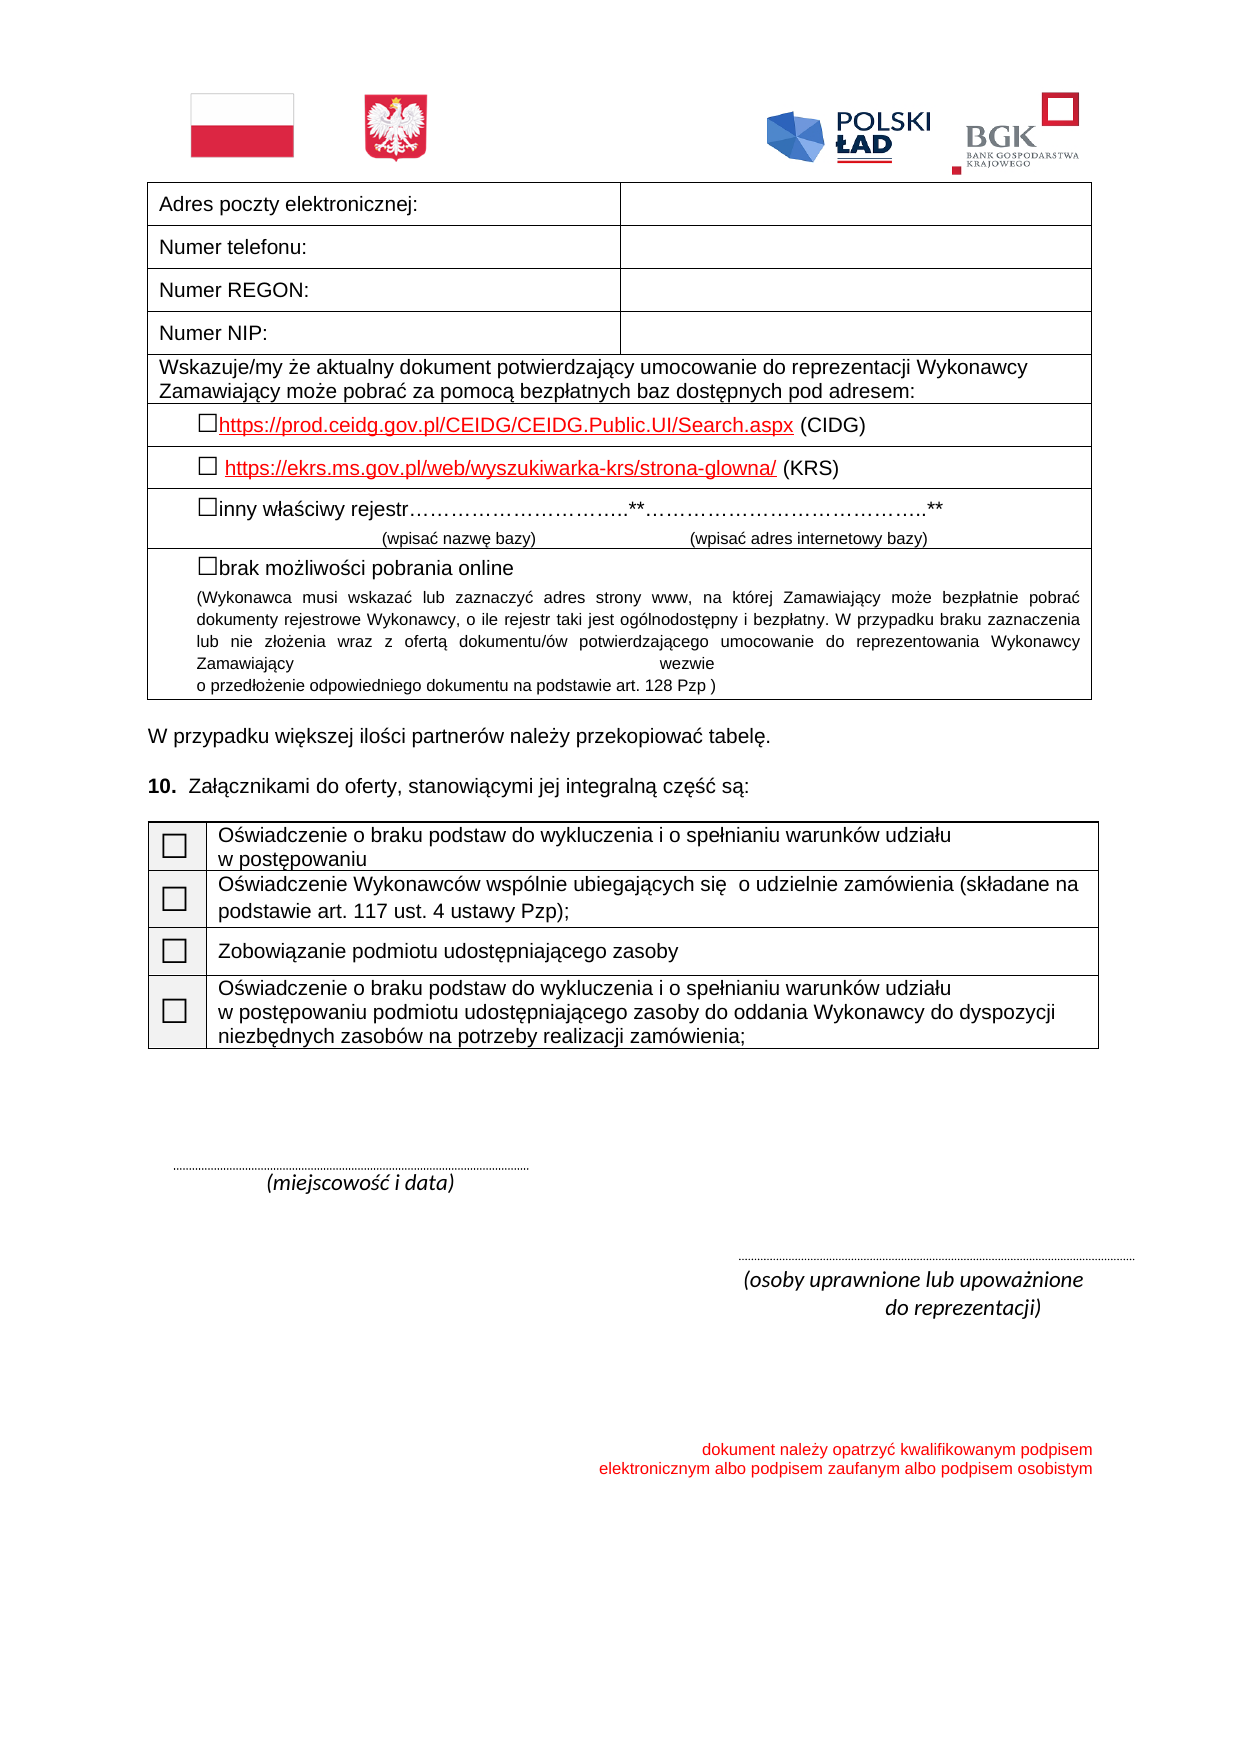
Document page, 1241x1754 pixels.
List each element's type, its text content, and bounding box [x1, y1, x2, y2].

table_cell Numer telefonu: [148, 226, 620, 267]
text W przypadku większej ilości partnerów należy przekopiować tabelę. [148, 724, 1092, 748]
table_cell Wskazuje/my że aktualny dokument potwierdzający umocowanie do reprezentacji Wykonawcy Zamawiający może pobrać za pomocą bezpłatnych baz dostępnych pod adresem: [148, 355, 1091, 403]
text dokument należy opatrzyć kwalifikowanym podpisem elektronicznym albo podpisem zaufanym albo podpisem osobistym [204, 1440, 1093, 1478]
text (miejscowość i data) [177, 1168, 1093, 1196]
table_cell https://prod.ceidg.gov.pl/CEIDG/CEIDG.Public.UI/Search.aspx (CIDG) [148, 404, 1091, 446]
table_cell inny właściwy rejestr…………………………..**…………………………………..** (wpisać nazwę bazy) (wpisać adres internetowy bazy) [148, 489, 1091, 548]
table_cell [621, 269, 1091, 311]
table_cell [621, 312, 1091, 354]
table_cell brak możliwości pobrania online (Wykonawca musi wskazać lub zaznaczyć adres strony www, na której Zamawiający może bezpłatnie pobrać dokumenty rejestrowe Wykonawcy, o ile rejestr taki jest ogólnodostępny i bezpłatny. W przypadku braku zaznaczenia lub nie złożenia wraz z ofertą dokumentu/ów potwierdzającego umocowanie do reprezentowania Wykonawcy Zamawiający wezwie o przedłożenie odpowiedniego dokumentu na podstawie art. 128 Pzp ) [148, 549, 1091, 699]
picture [147, 73, 470, 182]
table_cell [621, 183, 1091, 224]
table_cell Oświadczenie Wykonawców wspólnie ubiegających się o udzielnie zamówienia (składane na podstawie art. 117 ust. 4 ustawy Pzp); [207, 871, 1098, 927]
table_cell [621, 226, 1091, 267]
table_cell Zobowiązanie podmiotu udostępniającego zasoby [207, 928, 1098, 974]
table_cell Adres poczty elektronicznej: [148, 183, 620, 224]
table_cell Numer NIP: [148, 312, 620, 354]
table_cell Numer REGON: [148, 269, 620, 311]
table_cell Oświadczenie o braku podstaw do wykluczenia i o spełnianiu warunków udziału w postępowaniu podmiotu udostępniającego zasoby do oddania Wykonawcy do dyspozycji niezbędnych zasobów na potrzeby realizacji zamówienia; [207, 976, 1098, 1047]
table_cell https://ekrs.ms.gov.pl/web/wyszukiwarka-krs/strona-glowna/ (KRS) [148, 447, 1091, 488]
list Załącznikami do oferty, stanowiącymi jej integralną część są: [148, 773, 1092, 797]
table_header Oświadczenie o braku podstaw do wykluczenia i o spełnianiu warunków udziału w postępowaniu [207, 823, 1098, 870]
text (osoby uprawnione lub upoważnione do reprezentacji) [590, 1265, 1093, 1321]
